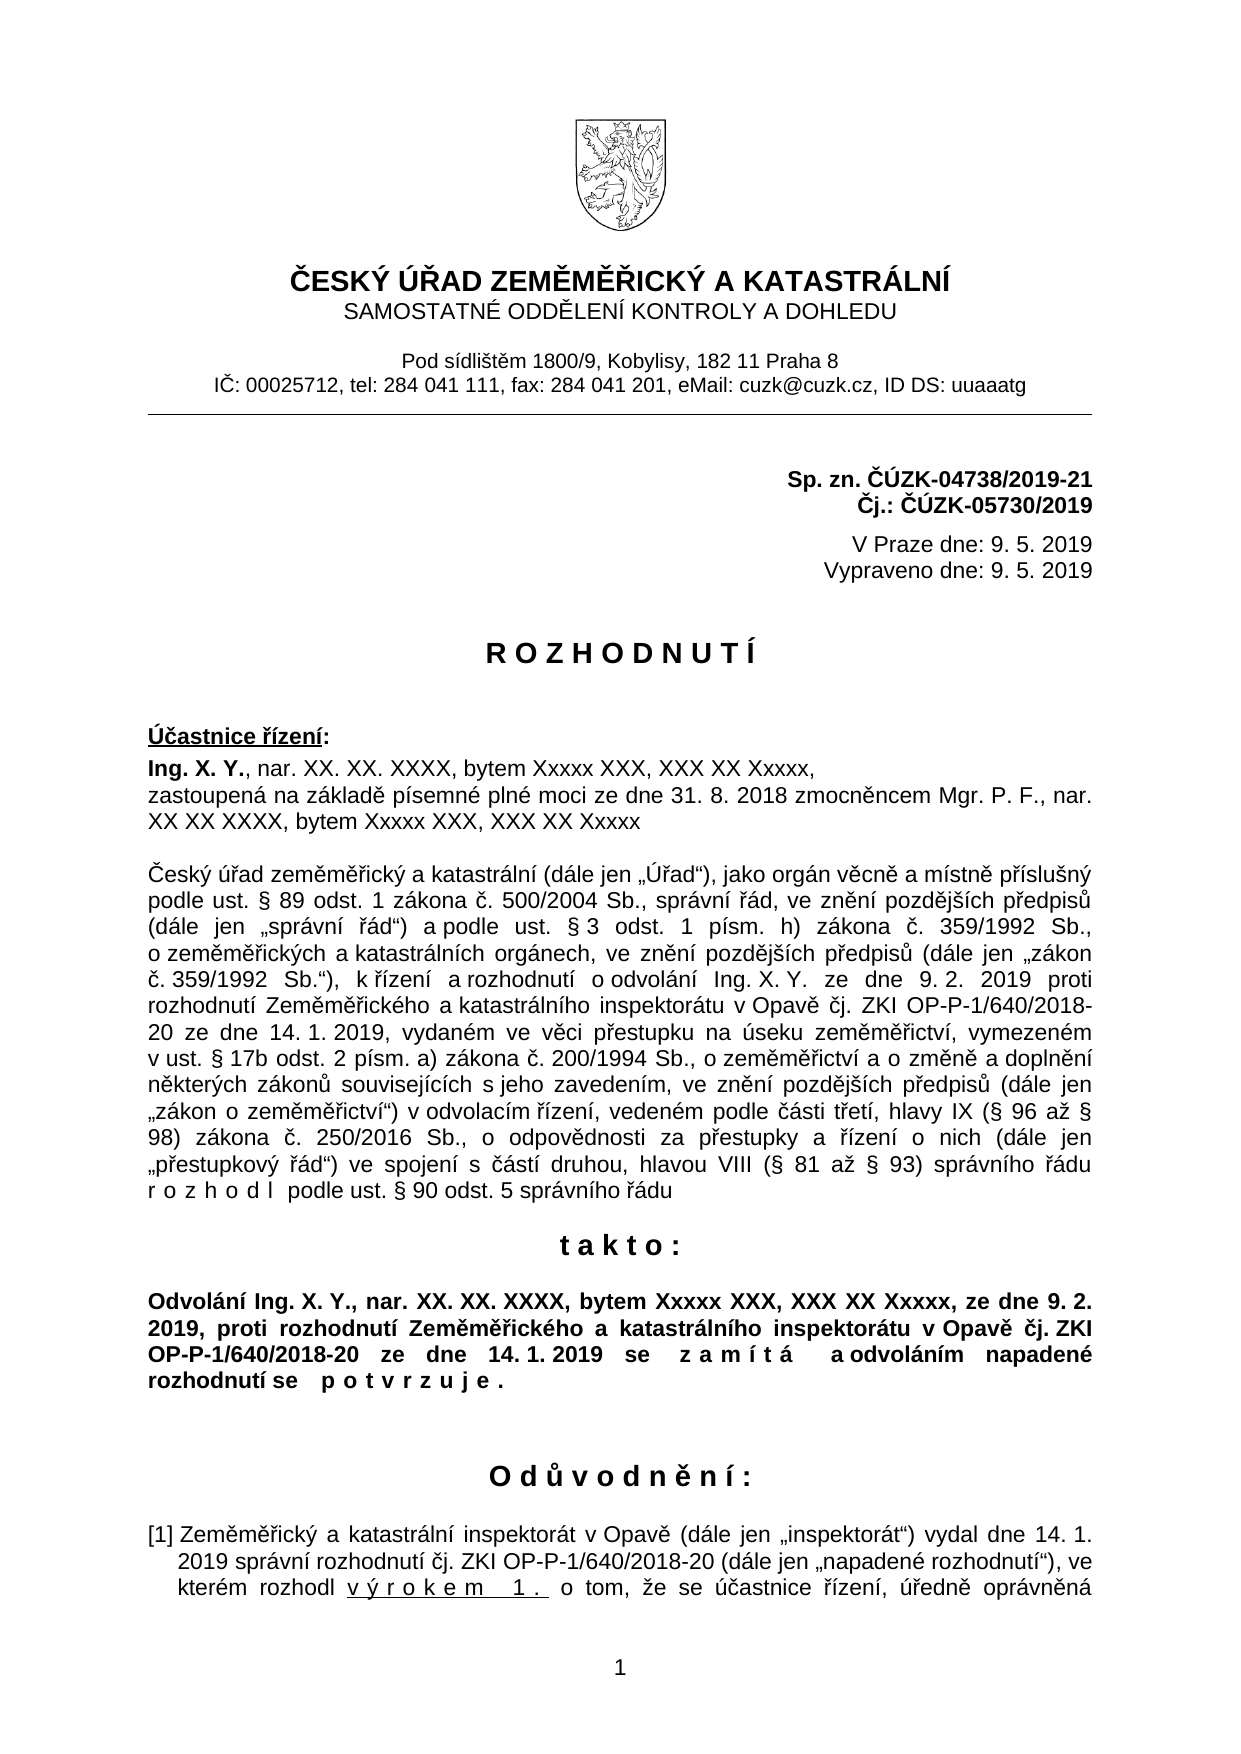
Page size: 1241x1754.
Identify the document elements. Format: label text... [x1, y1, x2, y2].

text Ing. X. Y., nar. XX. XX. XXXX, bytem Xxxxx XXX, XXX XX Xxxxx, [148, 755, 1092, 782]
text Odůvodnění: [148, 1459, 1092, 1492]
text Pod sídlištěm 1800/9, Kobylisy, 182 11 Praha 8 [148, 349, 1092, 373]
text Český úřad zeměměřický a katastrální (dále jen „Úřad“), jako orgán věcně a místně příslušný podle ust. § 89 odst. 1 zákona č. 500/2004 Sb., správní řád, ve znění pozdějších předpisů (dále jen „správní řád“) a podle ust. § 3 odst. 1 písm. h) zákona č. 359/1992 Sb., o zeměměřických a katastrálních orgánech, ve znění pozdějších předpisů (dále jen „zákon č. 359/1992 Sb.“), k řízení a rozhodnutí o odvolání Ing. X. Y. ze dne 9. 2. 2019 proti rozhodnutí Zeměměřického a katastrálního inspektorátu v Opavě čj. ZKI OP-P-1/640/2018-20 ze dne 14. 1. 2019, vydaném ve věci přestupku na úseku zeměměřictví, vymezeném v ust. § 17b odst. 2 písm. a) zákona č. 200/1994 Sb., o zeměměřictví a o změně a doplnění některých zákonů souvisejících s jeho zavedením, ve znění pozdějších předpisů (dále jen „zákon o zeměměřictví“) v odvolacím řízení, vedeném podle části třetí, hlavy IX (§ 96 až § 98) zákona č. 250/2016 Sb., o odpovědnosti za přestupky a řízení o nich (dále jen „přestupkový řád“) ve spojení s částí druhou, hlavou VIII (§ 81 až § 93) správního řádu rozhodl podle ust. § 90 odst. 5 správního řádu [148, 861, 1092, 1203]
text Odvolání Ing. X. Y., nar. XX. XX. XXXX, bytem Xxxxx XXX, XXX XX Xxxxx, ze dne 9. 2. 2019, proti rozhodnutí Zeměměřického a katastrálního inspektorátu v Opavě čj. ZKI OP-P-1/640/2018-20 ze dne 14. 1. 2019 se zamítá a odvoláním napadené rozhodnutí se potvrzuje. [148, 1288, 1092, 1393]
text Účastnice řízení: [148, 723, 1092, 749]
text ROZHODNUTÍ [148, 636, 1092, 670]
text Sp. zn. ČÚZK-04738/2019-21 Čj.: ČÚZK-05730/2019 [148, 466, 1092, 518]
subtitle SAMOSTATNÉ ODDĚLENÍ KONTROLY A DOHLEDU [148, 298, 1092, 324]
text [148, 1521, 1092, 1601]
picture [573, 118, 667, 231]
text ČESKÝ ÚŘAD ZEMĚMĚŘICKÝ A KATASTRÁLNÍ [148, 264, 1092, 298]
text Vypraveno dne: 9. 5. 2019 [148, 557, 1092, 584]
text IČ: 00025712, tel: 284 041 111, fax: 284 041 201, eMail: cuzk@cuzk.cz, ID DS: uuaaatg [148, 373, 1092, 414]
text takto: [148, 1228, 1092, 1262]
text zastoupená na základě písemné plné moci ze dne 31. 8. 2018 zmocněncem Mgr. P. F., nar. XX XX XXXX, bytem Xxxxx XXX, XXX XX Xxxxx [148, 782, 1092, 834]
text V Praze dne: 9. 5. 2019 [148, 531, 1092, 557]
